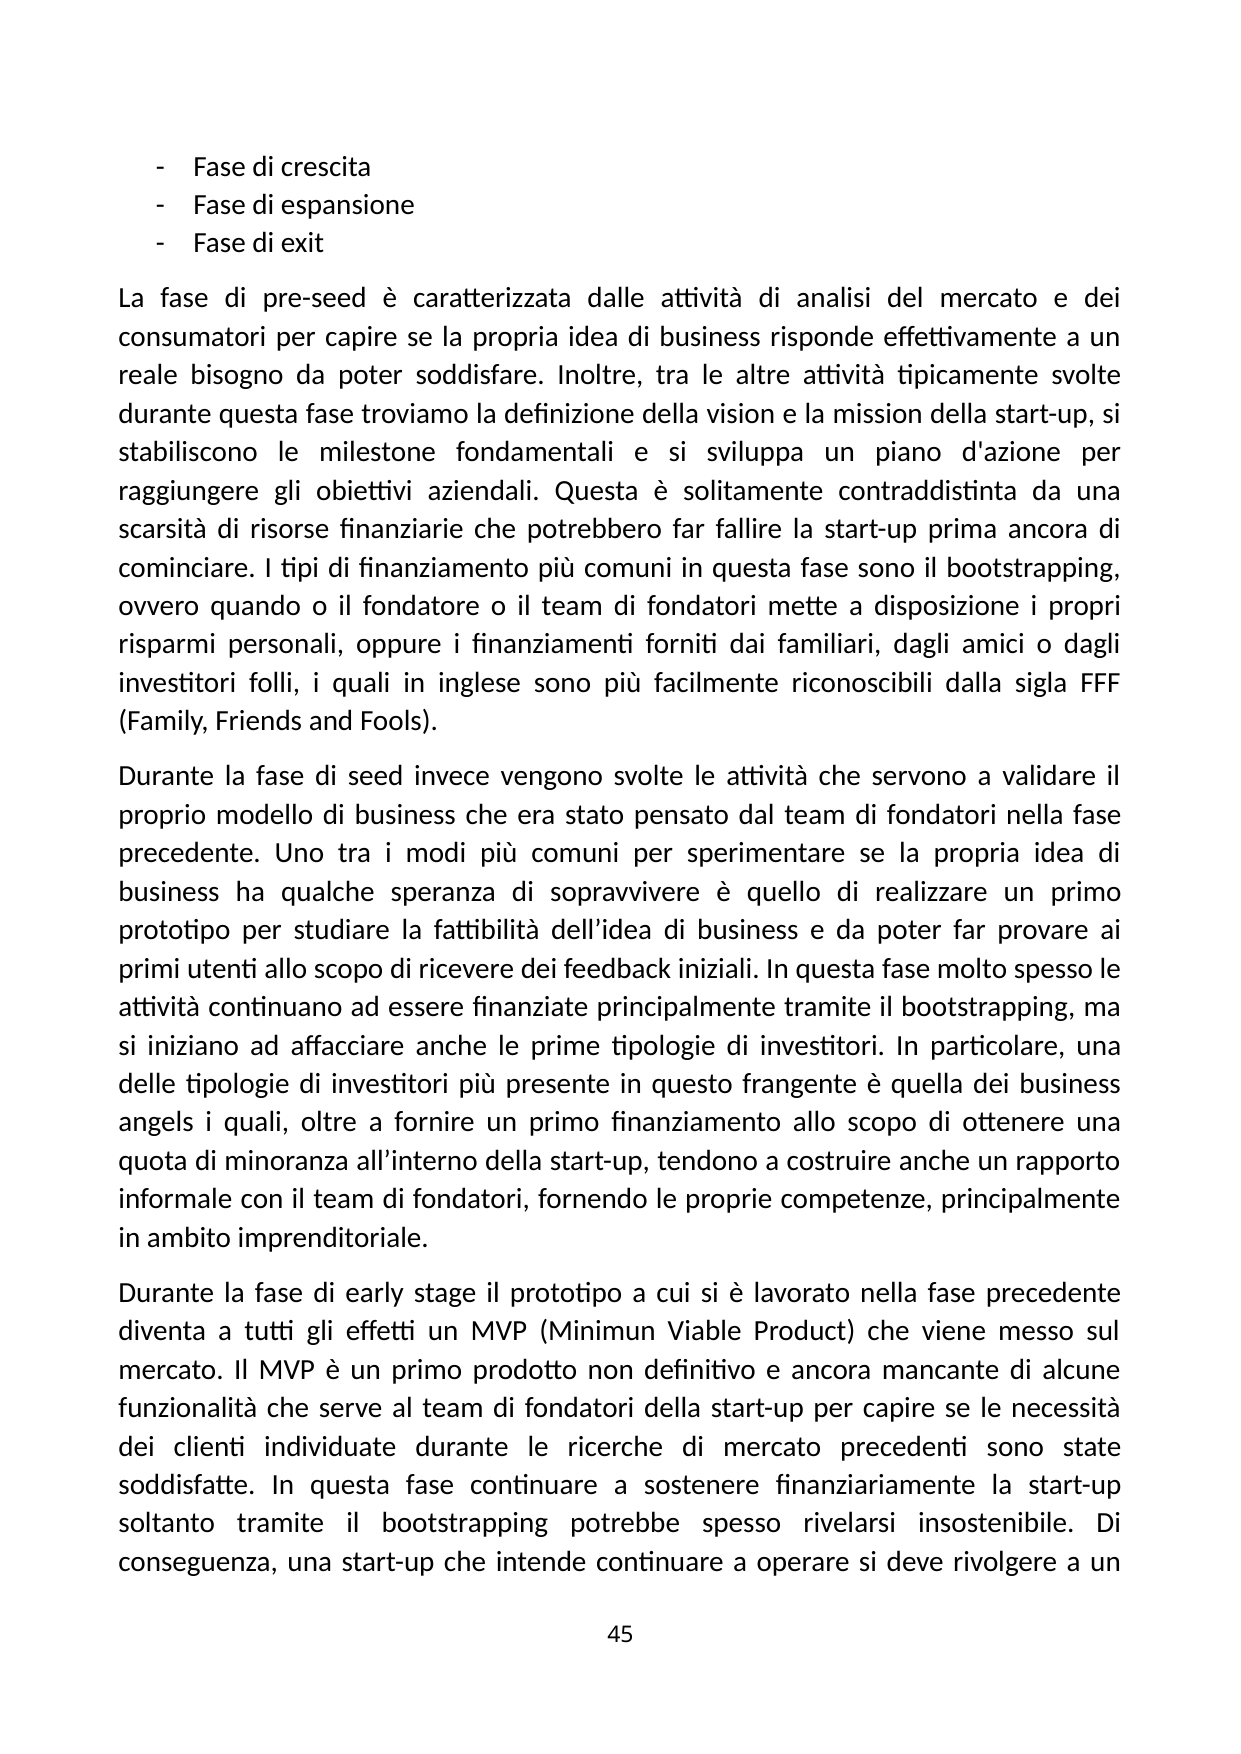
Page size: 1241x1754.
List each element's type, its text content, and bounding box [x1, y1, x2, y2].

list Fase di espansione [156, 186, 1122, 222]
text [118, 1274, 1122, 1578]
text La fase di pre-seed è caratterizzata dalle attività di analisi del mercato e dei consumatori per capire se la propria idea di business risponde effettivamente a un reale bisogno da poter soddisfare. Inoltre, tra le altre attività tipicamente svolte durante questa fase troviamo la definizione della vision e la mission della start-up, si stabiliscono le milestone fondamentali e si sviluppa un piano d'azione per raggiungere gli obiettivi aziendali. Questa è solitamente contraddistinta da una scarsità di risorse finanziarie che potrebbero far fallire la start-up prima ancora di cominciare. I tipi di finanziamento più comuni in questa fase sono il bootstrapping, ovvero quando o il fondatore o il team di fondatori mette a disposizione i propri risparmi personali, oppure i finanziamenti forniti dai familiari, dagli amici o dagli investitori folli, i quali in inglese sono più facilmente riconoscibili dalla sigla FFF (Family, Friends and Fools). [118, 279, 1122, 738]
list Fase di exit [156, 224, 1122, 260]
list Fase di crescita [156, 148, 1122, 183]
text Durante la fase di seed invece vengono svolte le attività che servono a validare il proprio modello di business che era stato pensato dal team di fondatori nella fase precedente. Uno tra i modi più comuni per sperimentare se la propria idea di business ha qualche speranza di sopravvivere è quello di realizzare un primo prototipo per studiare la fattibilità dell’idea di business e da poter far provare ai primi utenti allo scopo di ricevere dei feedback iniziali. In questa fase molto spesso le attività continuano ad essere finanziate principalmente tramite il bootstrapping, ma si iniziano ad affacciare anche le prime tipologie di investitori. In particolare, una delle tipologie di investitori più presente in questo frangente è quella dei business angels i quali, oltre a fornire un primo finanziamento allo scopo di ottenere una quota di minoranza all’interno della start-up, tendono a costruire anche un rapporto informale con il team di fondatori, fornendo le proprie competenze, principalmente in ambito imprenditoriale. [118, 757, 1122, 1254]
